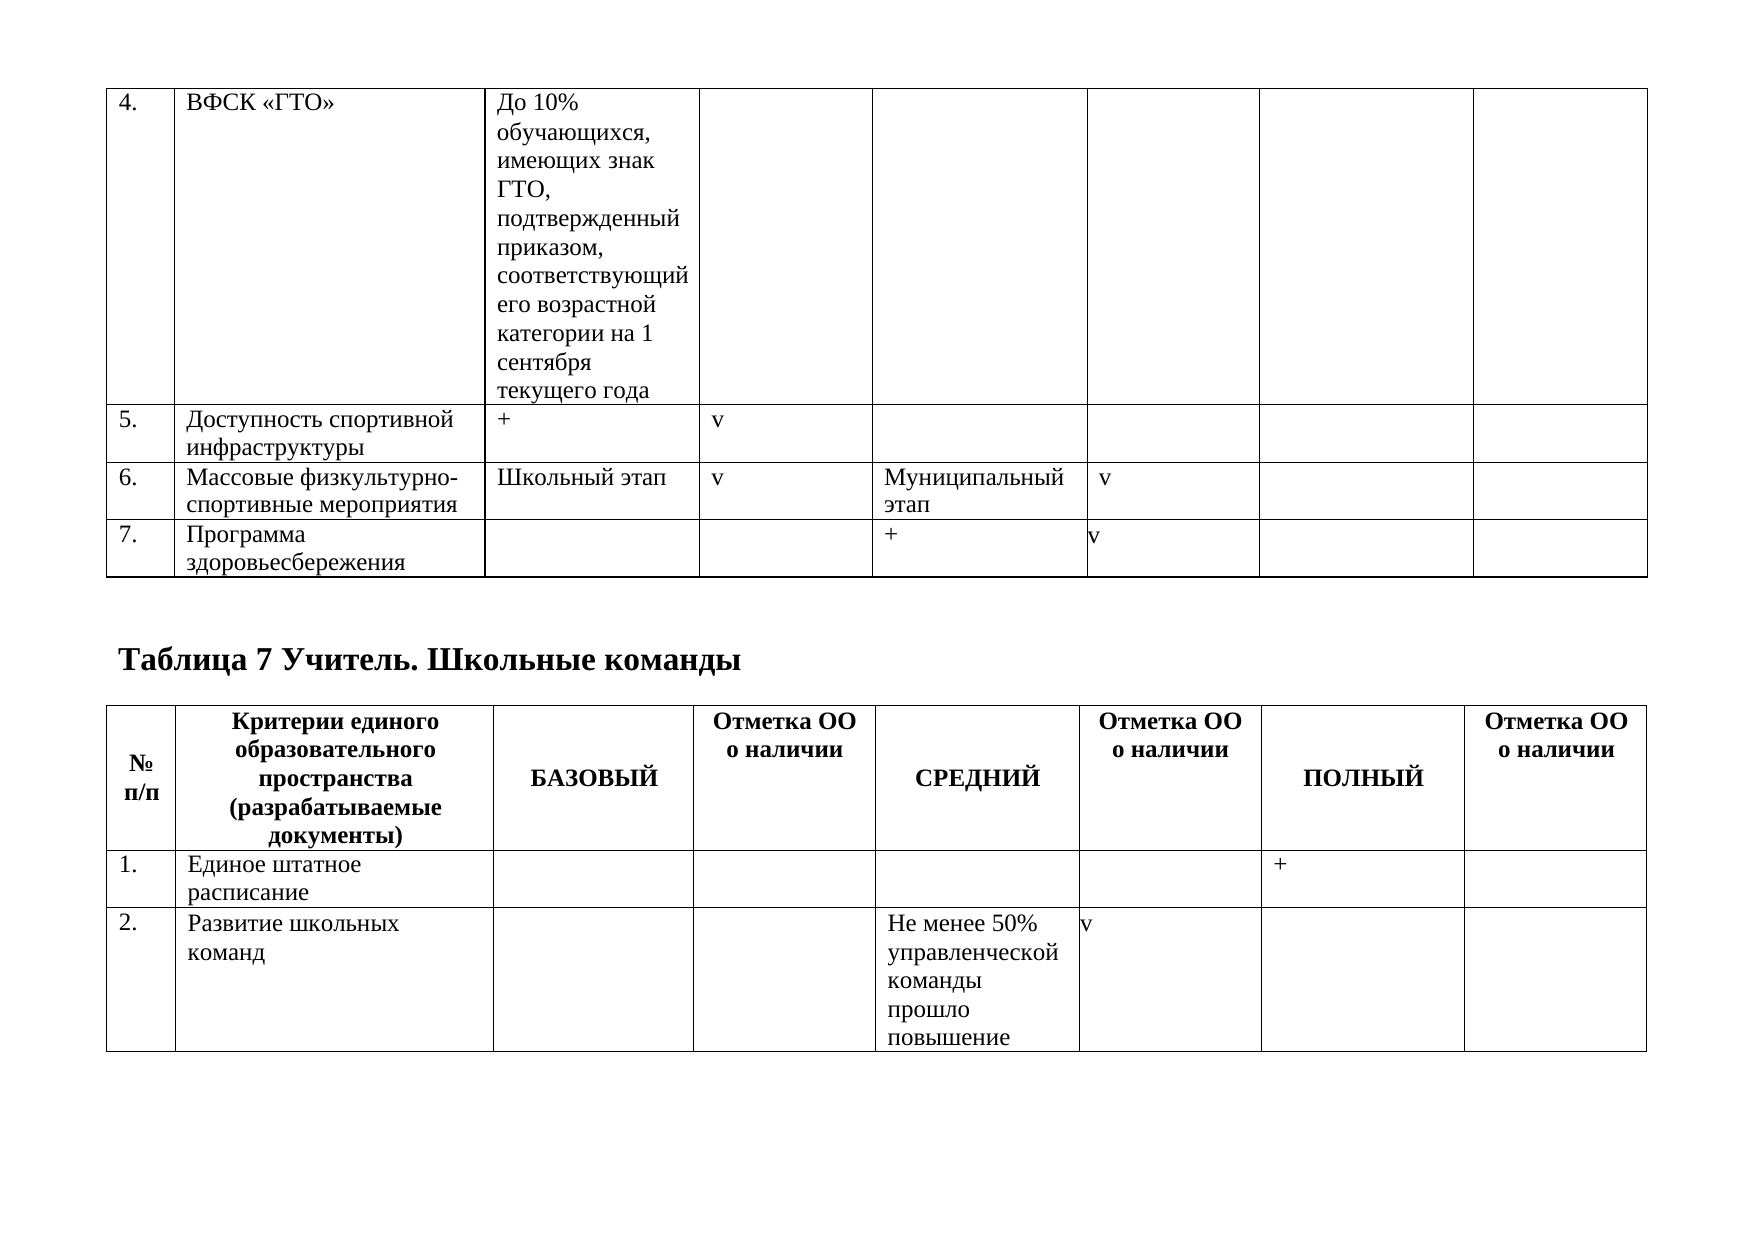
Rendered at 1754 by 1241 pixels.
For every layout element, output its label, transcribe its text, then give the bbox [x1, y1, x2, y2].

table_header ПОЛНЫЙ [1262, 706, 1464, 849]
table_cell v [700, 405, 872, 462]
table_cell [1465, 908, 1646, 1051]
table_cell v [1088, 520, 1259, 576]
table_cell + [873, 520, 1087, 576]
table_cell [1474, 463, 1647, 519]
table_cell Единое штатное расписание [176, 851, 493, 907]
table_cell [694, 851, 875, 907]
table_cell [873, 405, 1087, 462]
table_cell Массовые физкультурно- спортивные мероприятия [175, 463, 484, 519]
table_cell v [1088, 463, 1259, 519]
table_header Отметка ОО о наличии [1465, 706, 1646, 849]
table_cell Развитие школьных команд [176, 908, 493, 1051]
table_cell [700, 520, 872, 576]
table_cell Муниципальный этап [873, 463, 1087, 519]
table_cell [486, 520, 699, 576]
table_cell 5. [107, 405, 174, 462]
table_header БАЗОВЫЙ [494, 706, 693, 849]
table_header № п/п [107, 706, 175, 849]
table_cell 7. [107, 520, 174, 576]
table_header СРЕДНИЙ [876, 706, 1079, 849]
table_cell 6. [107, 463, 174, 519]
table_cell v [700, 463, 872, 519]
table_cell v [1080, 908, 1261, 1051]
table_cell 1. [107, 851, 175, 907]
table_cell [1474, 520, 1647, 576]
table_header [700, 89, 872, 404]
table_cell [876, 851, 1079, 907]
table_header ВФСК «ГТО» [175, 89, 484, 404]
table_cell Программа здоровьесбережения [175, 520, 484, 576]
table_header Отметка ОО о наличии [1080, 706, 1261, 849]
table_cell [1080, 851, 1261, 907]
table_cell [494, 851, 693, 907]
table_header До 10% обучающихся, имеющих знак ГТО, подтвержденный приказом, соответствующий его возрастной категории на 1 сентября текущего года [486, 89, 699, 404]
table_header Отметка ОО о наличии [694, 706, 875, 849]
table_header [1088, 89, 1259, 404]
table_cell [1465, 851, 1646, 907]
table_cell Не менее 50% управленческой команды прошло повышение [876, 908, 1079, 1051]
table_header [873, 89, 1087, 404]
table_header Критерии единого образовательного пространства (разрабатываемые документы) [176, 706, 493, 849]
table_header [1474, 89, 1647, 404]
table_cell 2. [107, 908, 175, 1051]
table_header [1260, 89, 1473, 404]
table_cell [494, 908, 693, 1051]
table_header 4. [107, 89, 174, 404]
table_cell [694, 908, 875, 1051]
table_cell + [1262, 851, 1464, 907]
table_cell Школьный этап [486, 463, 699, 519]
table_cell [1088, 405, 1259, 462]
table_cell [1474, 405, 1647, 462]
text Таблица 7 Учитель. Школьные команды [118, 639, 1714, 677]
table_cell [1262, 908, 1464, 1051]
table_cell [1260, 405, 1473, 462]
table_cell [1260, 520, 1473, 576]
table_cell [1260, 463, 1473, 519]
table_cell + [486, 405, 699, 462]
table_cell Доступность спортивной инфраструктуры [175, 405, 484, 462]
